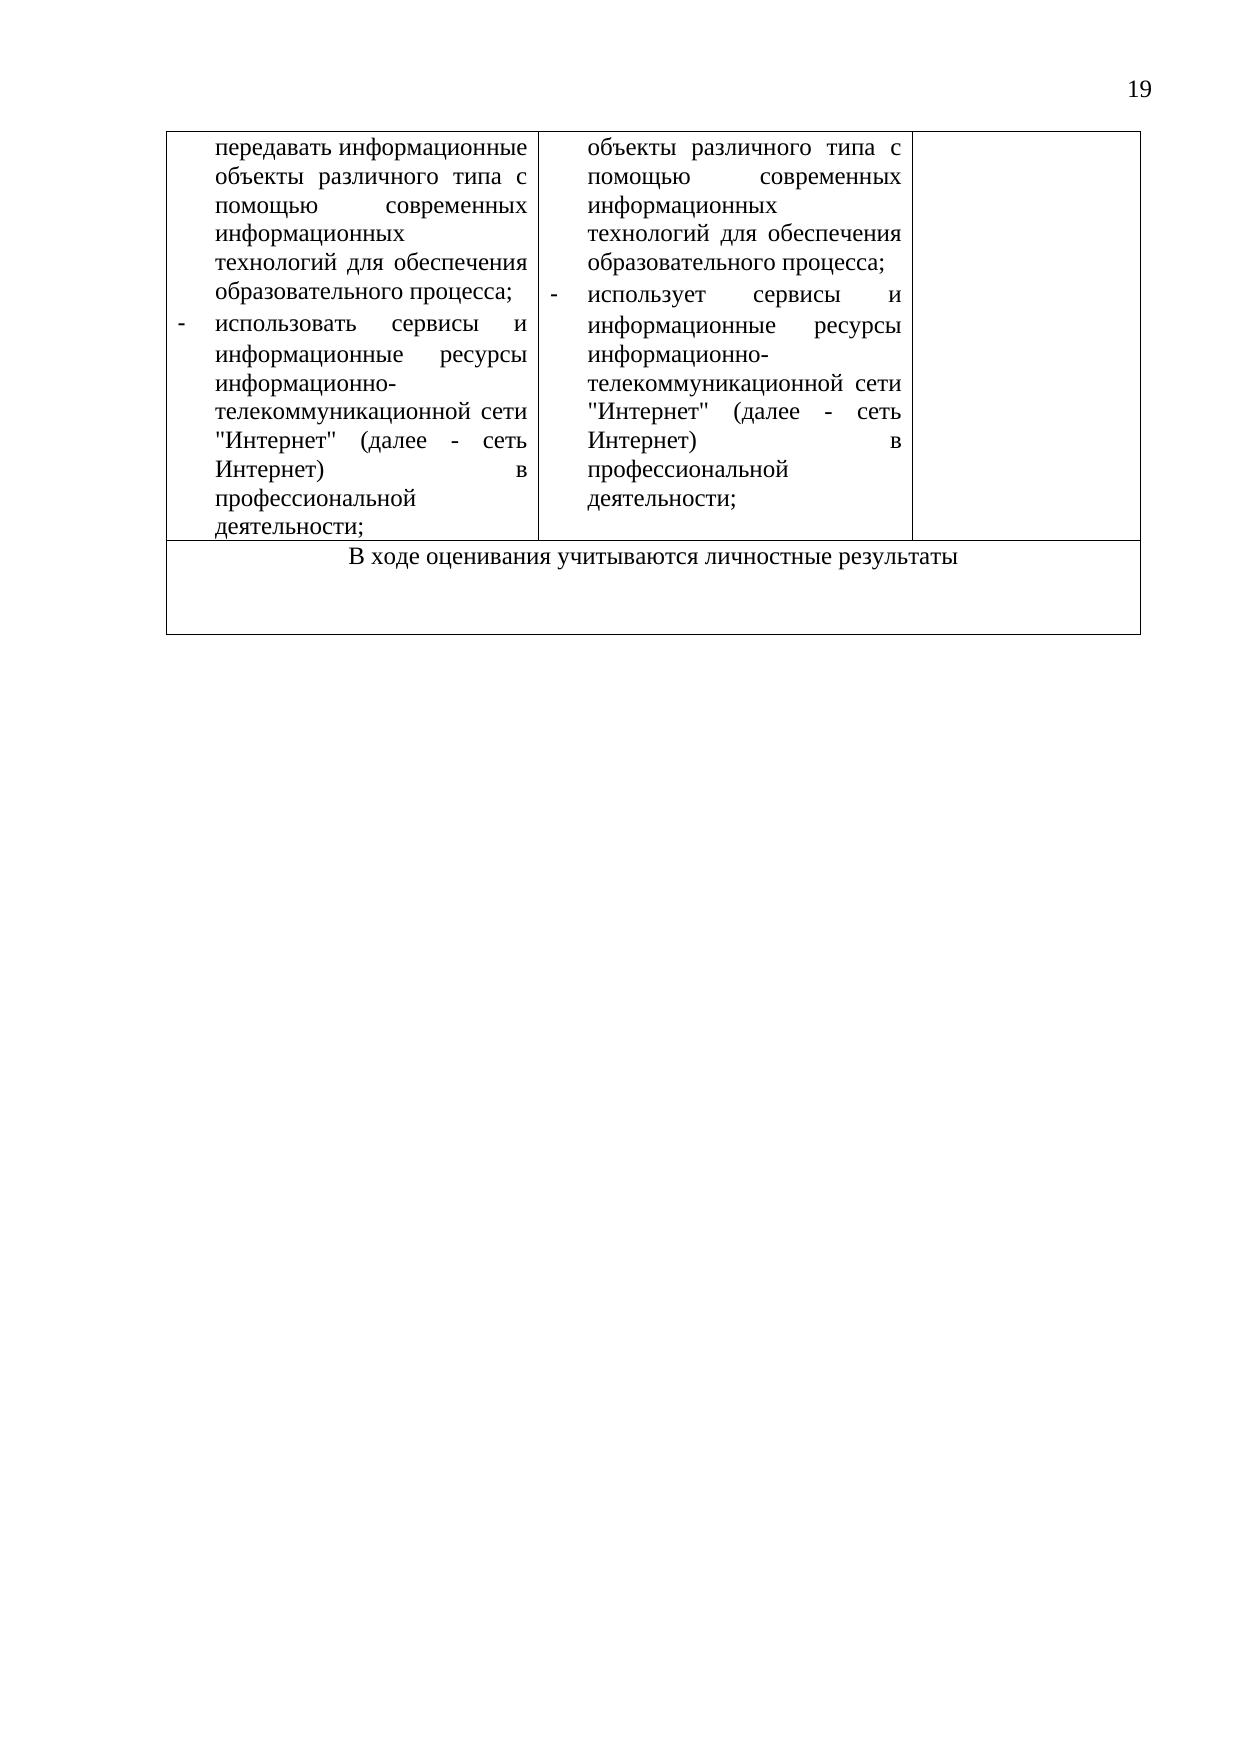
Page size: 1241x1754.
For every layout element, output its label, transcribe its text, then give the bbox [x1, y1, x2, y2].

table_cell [913, 132, 1140, 540]
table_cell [167, 132, 538, 540]
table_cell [539, 132, 912, 540]
table_cell В ходе оценивания учитываются личностные результаты [167, 541, 1140, 633]
